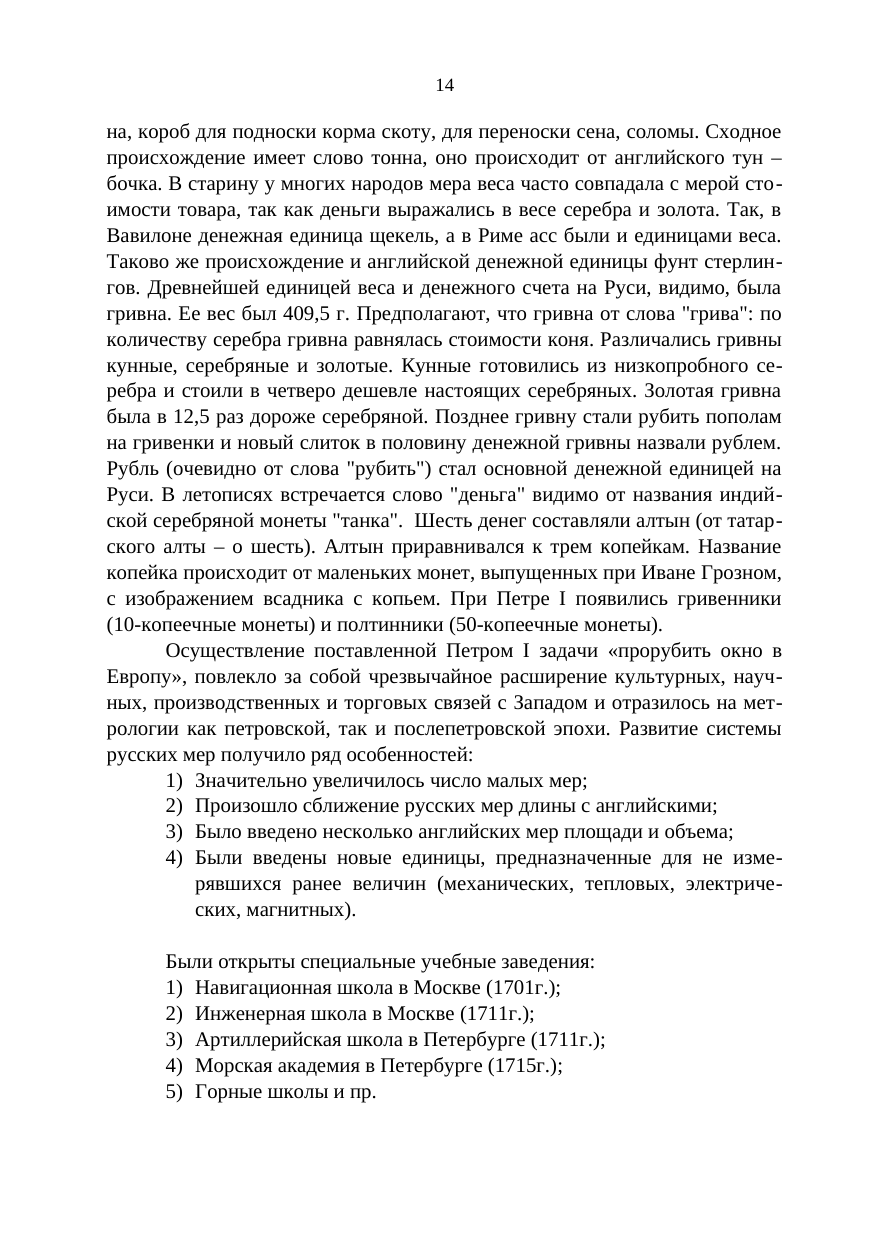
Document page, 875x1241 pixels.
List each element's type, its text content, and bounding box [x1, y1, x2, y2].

list Артиллерийская школа в Петербурге (1711г.); [165, 1027, 782, 1051]
list Морская академия в Петербурге (1715г.); [165, 1053, 782, 1077]
list Горные школы и пр. [165, 1079, 782, 1103]
list Навигационная школа в Москве (1701г.); [165, 975, 782, 999]
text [106, 119, 782, 636]
text Осуществление поставленной Петром I задачи «прорубить окно в Европу», повлекло за собой чрезвычайное расширение культурных, научных, производственных и торговых связей с Западом и отразилось на метрологии как петровской, так и послепетровской эпохи. Развитие системы русских мер получило ряд особенностей: [106, 638, 782, 766]
list Значительно увеличилось число малых мер; [165, 767, 782, 792]
list Произошло сближение русских мер длины с английскими; [165, 793, 782, 817]
list Было введено несколько английских мер площади и объема; [165, 819, 782, 843]
list Были введены новые единицы, предназначенные для не измерявшихся ранее величин (механических, тепловых, электрических, магнитных). [165, 845, 782, 921]
list Инженерная школа в Москве (1711г.); [165, 1001, 782, 1025]
text Были открыты специальные учебные заведения: [106, 949, 782, 973]
